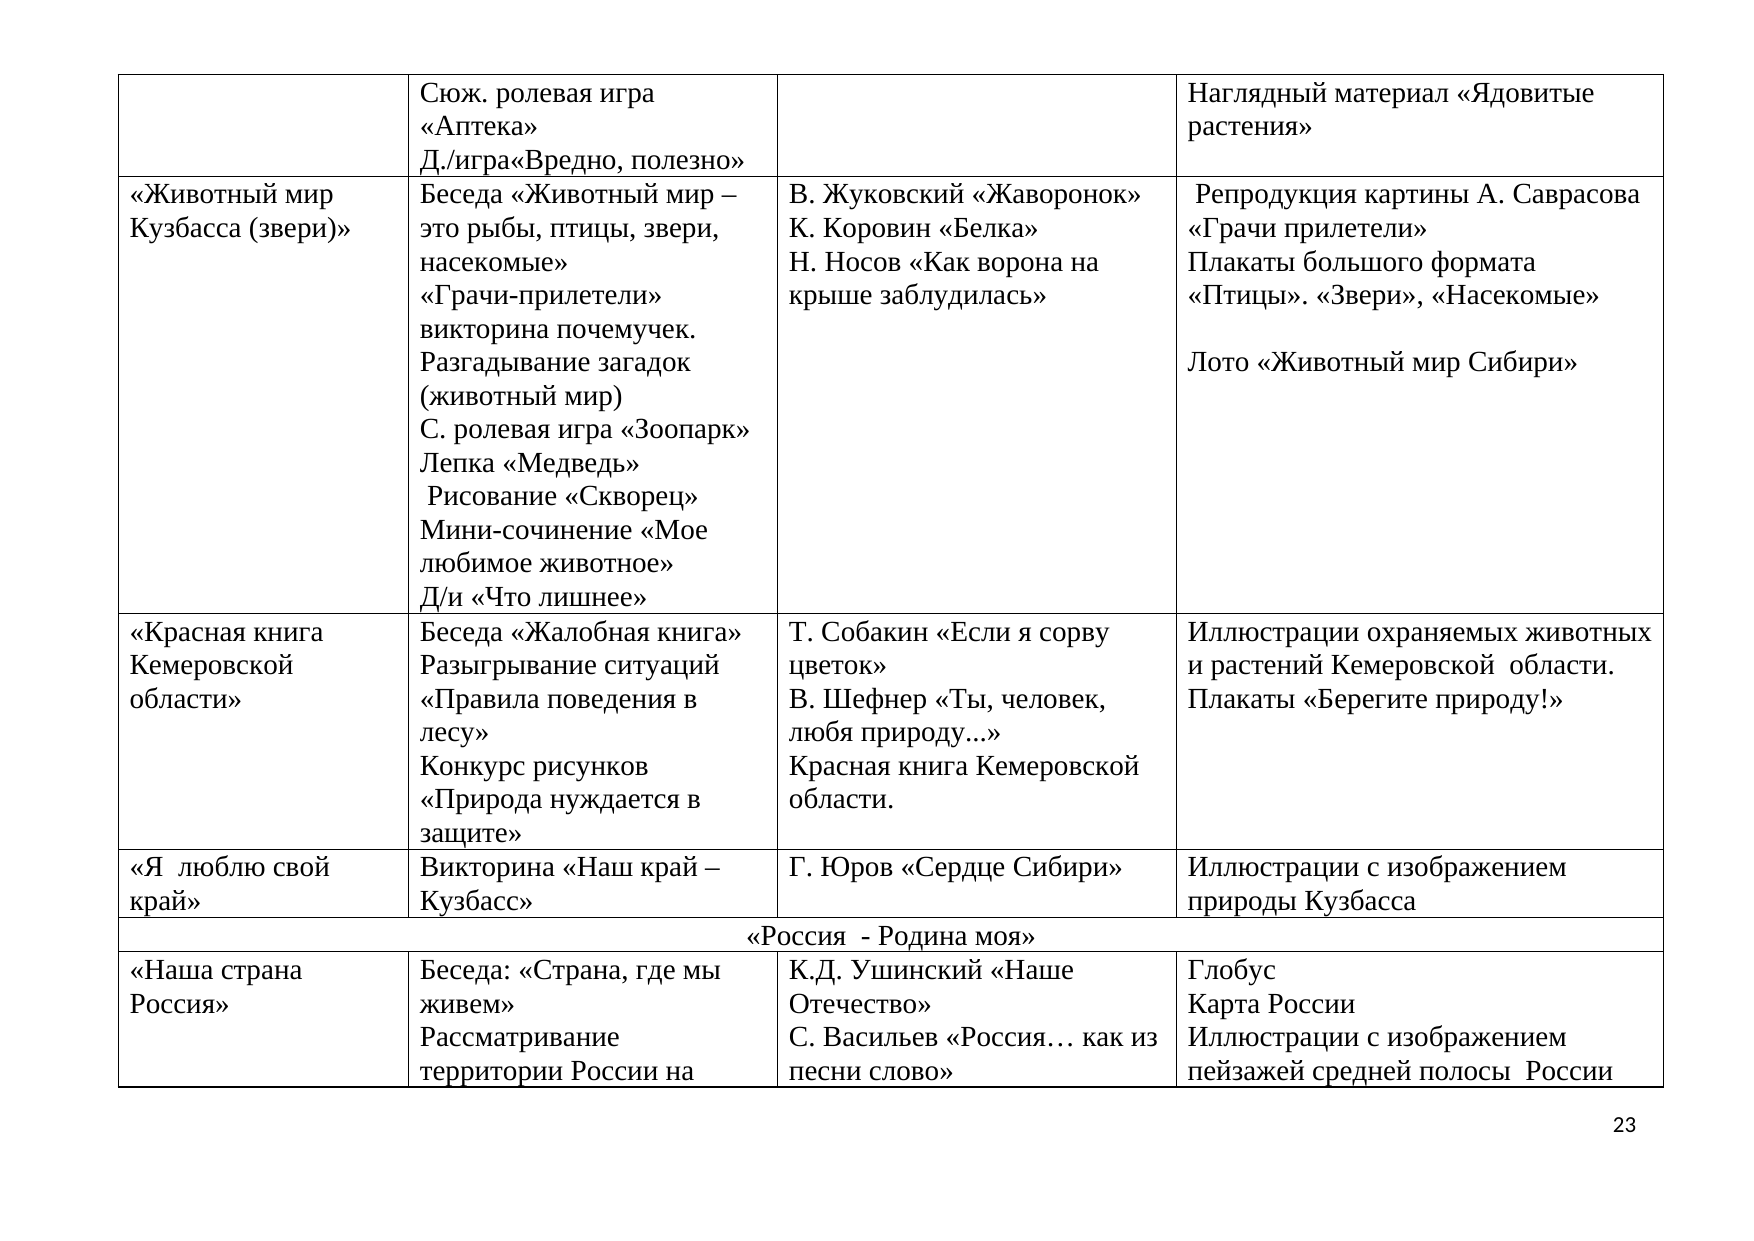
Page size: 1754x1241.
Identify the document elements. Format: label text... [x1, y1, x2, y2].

table_cell Т. Собакин «Если я сорву цветок» В. Шефнер «Ты, человек, любя природу...» Красная книга Кемеровской области. [778, 614, 1176, 848]
table_cell «Россия - Родина моя» [119, 918, 1663, 951]
table_cell Иллюстрации охраняемых животных и растений Кемеровской области. Плакаты «Берегите природу!» [1177, 614, 1663, 848]
table_cell «Красная книга Кемеровской области» [119, 614, 408, 848]
table_cell Г. Юров «Сердце Сибири» [778, 850, 1176, 917]
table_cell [409, 75, 777, 176]
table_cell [119, 75, 408, 176]
table_cell В. Жуковский «Жаворонок» К. Коровин «Белка» Н. Носов «Как ворона на крыше заблудилась» [778, 177, 1176, 613]
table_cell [119, 952, 408, 1086]
table_cell Беседа «Жалобная книга» Разыгрывание ситуаций «Правила поведения в лесу» Конкурс рисунков «Природа нуждается в защите» [409, 614, 777, 848]
table_cell Репродукция картины А. Саврасова «Грачи прилетели» Плакаты большого формата «Птицы». «Звери», «Насекомые» Лото «Животный мир Сибири» [1177, 177, 1663, 613]
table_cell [778, 75, 1176, 176]
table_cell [1177, 75, 1663, 176]
table_cell «Животный мир Кузбасса (звери)» [119, 177, 408, 613]
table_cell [409, 952, 777, 1086]
table_cell Викторина «Наш край – Кузбасс» [409, 850, 777, 917]
table_cell Беседа «Животный мир – это рыбы, птицы, звери, насекомые» «Грачи-прилетели» викторина почемучек. Разгадывание загадок (животный мир) С. ролевая игра «Зоопарк» Лепка «Медведь» Рисование «Скворец» Мини-сочинение «Мое любимое животное» Д/и «Что лишнее» [409, 177, 777, 613]
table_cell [1177, 952, 1663, 1086]
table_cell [778, 952, 1176, 1086]
table_cell «Я люблю свой край» [119, 850, 408, 917]
table_cell Иллюстрации с изображением природы Кузбасса [1177, 850, 1663, 917]
